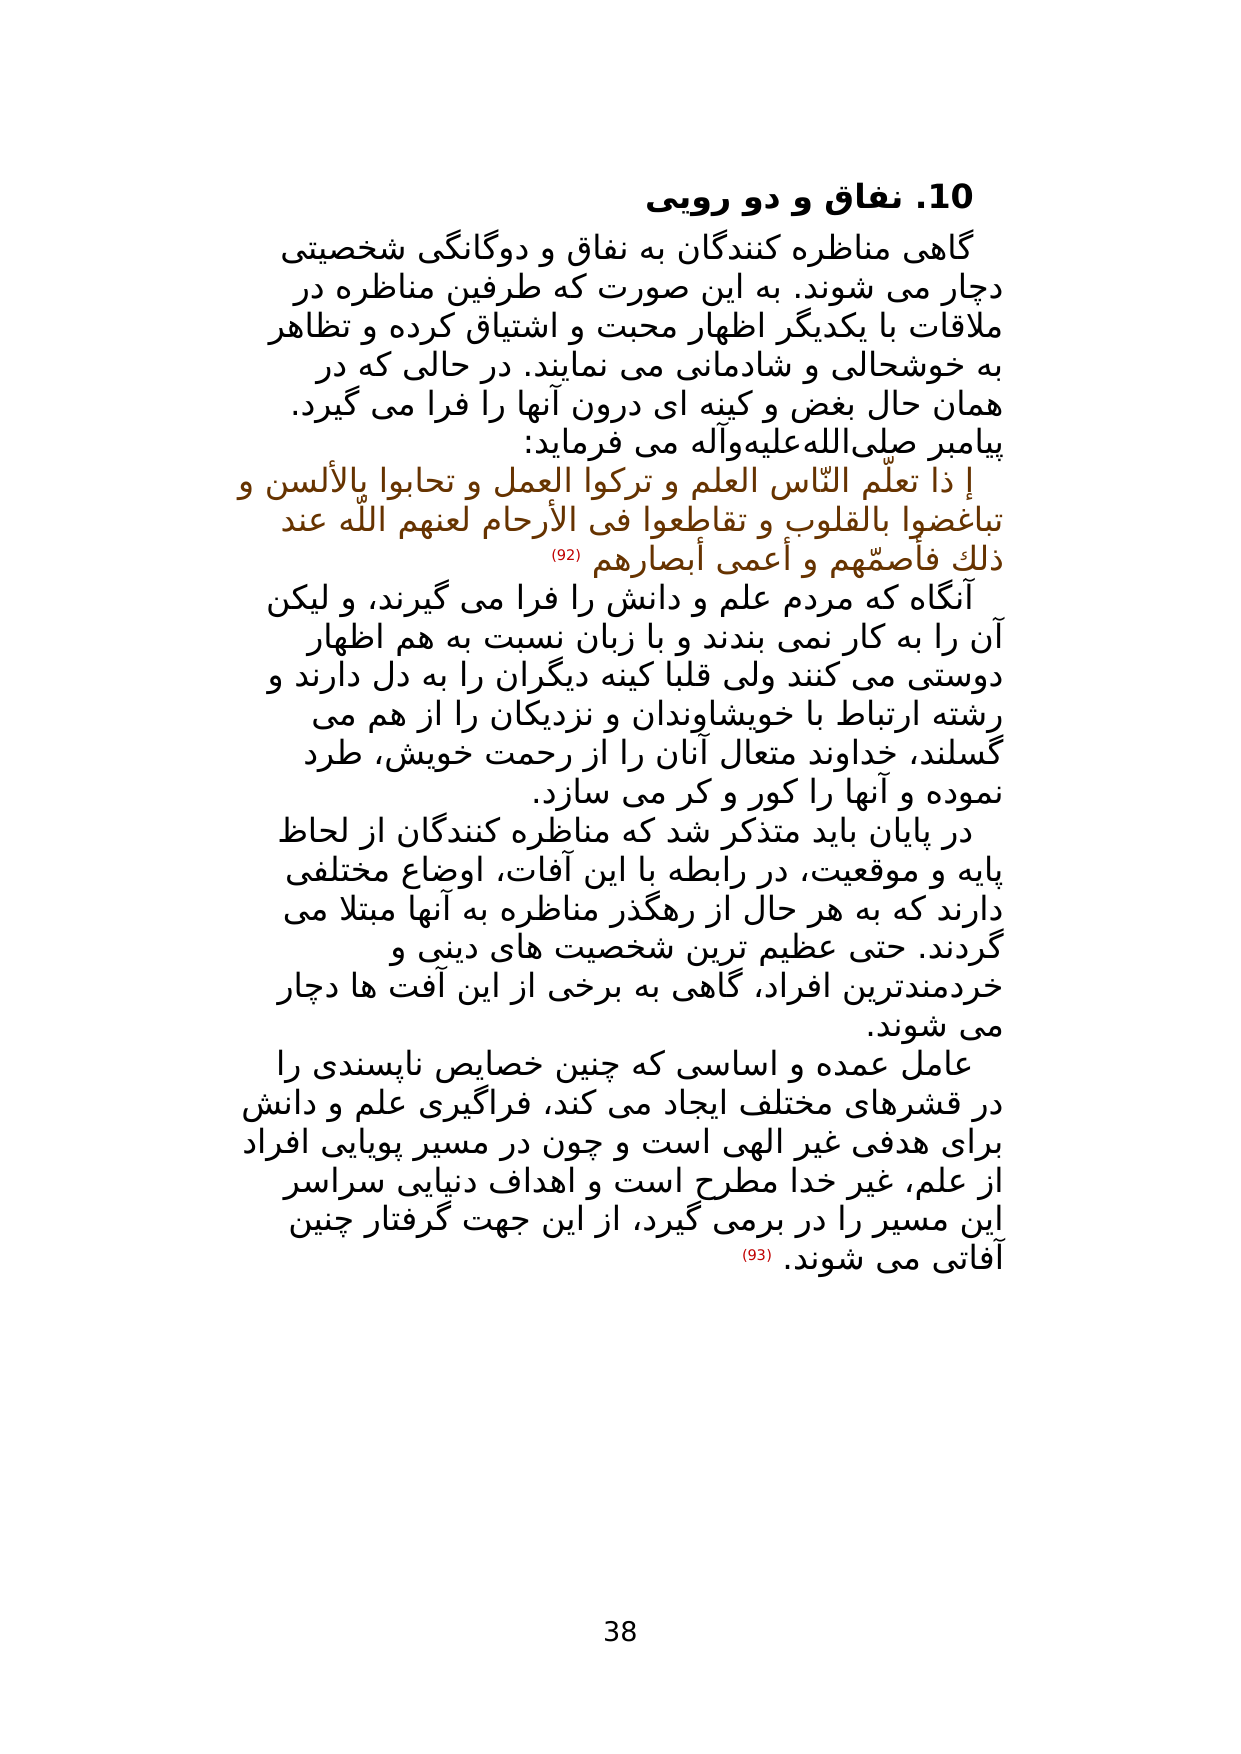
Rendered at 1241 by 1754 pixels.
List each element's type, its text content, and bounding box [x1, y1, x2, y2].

text عامل عمده و اساسى كه چنين خصايص ناپسندى را در قشرهاى مختلف ايجاد مى كند، فراگيرى علم و دانش براى هدفى غير الهى است و چون در مسير پويايى افراد از علم، غير خدا مطرح است و اهداف دنيايى سراسر اين مسير را در برمى گيرد، از اين جهت گرفتار چنين آفاتى مى شوند. (93) [236, 1044, 1004, 1278]
text گاهى مناظره كنندگان به نفاق و دوگانگى شخصيتى دچار مى شوند. به اين صورت كه طرفين مناظره در ملاقات با يكديگر اظهار محبت و اشتياق كرده و تظاهر به خوشحالى و شادمانى مى نمايند. در حالى كه در همان حال بغض و كينه اى درون آنها را فرا مى گيرد. پيامبر صلى‌الله‌عليه‌وآله مى فرمايد: [236, 228, 1004, 462]
text آنگاه كه مردم علم و دانش را فرا مى گيرند، و ليكن آن را به كار نمى بندند و با زبان نسبت به هم اظهار دوستى مى كنند ولى قلبا كينه ديگران را به دل دارند و رشته ارتباط با خويشاوندان و نزديكان را از هم مى گسلند، خداوند متعال آنان را از رحمت خويش، طرد نموده و آنها را كور و كر مى سازد. [236, 578, 1004, 811]
text در پايان بايد متذكر شد كه مناظره كنندگان از لحاظ پايه و موقعيت، در رابطه با اين آفات، اوضاع مختلفى دارند كه به هر حال از رهگذر مناظره به آنها مبتلا مى گردند. حتى عظيم ترين شخصيت هاى دينى و خردمندترين افراد، گاهى به برخى از اين آفت ها دچار مى شوند. [236, 811, 1004, 1044]
subtitle 10. نفاق و دو رويى [236, 177, 1004, 216]
text إ ذا تعلّم النّاس العلم و تركوا العمل و تحابوا بالألسن و تباغضوا بالقلوب و تقاطعوا فى الأرحام لعنهم اللّه عند ذلك فأصمّهم و أعمى أبصارهم (92) [236, 462, 1004, 578]
